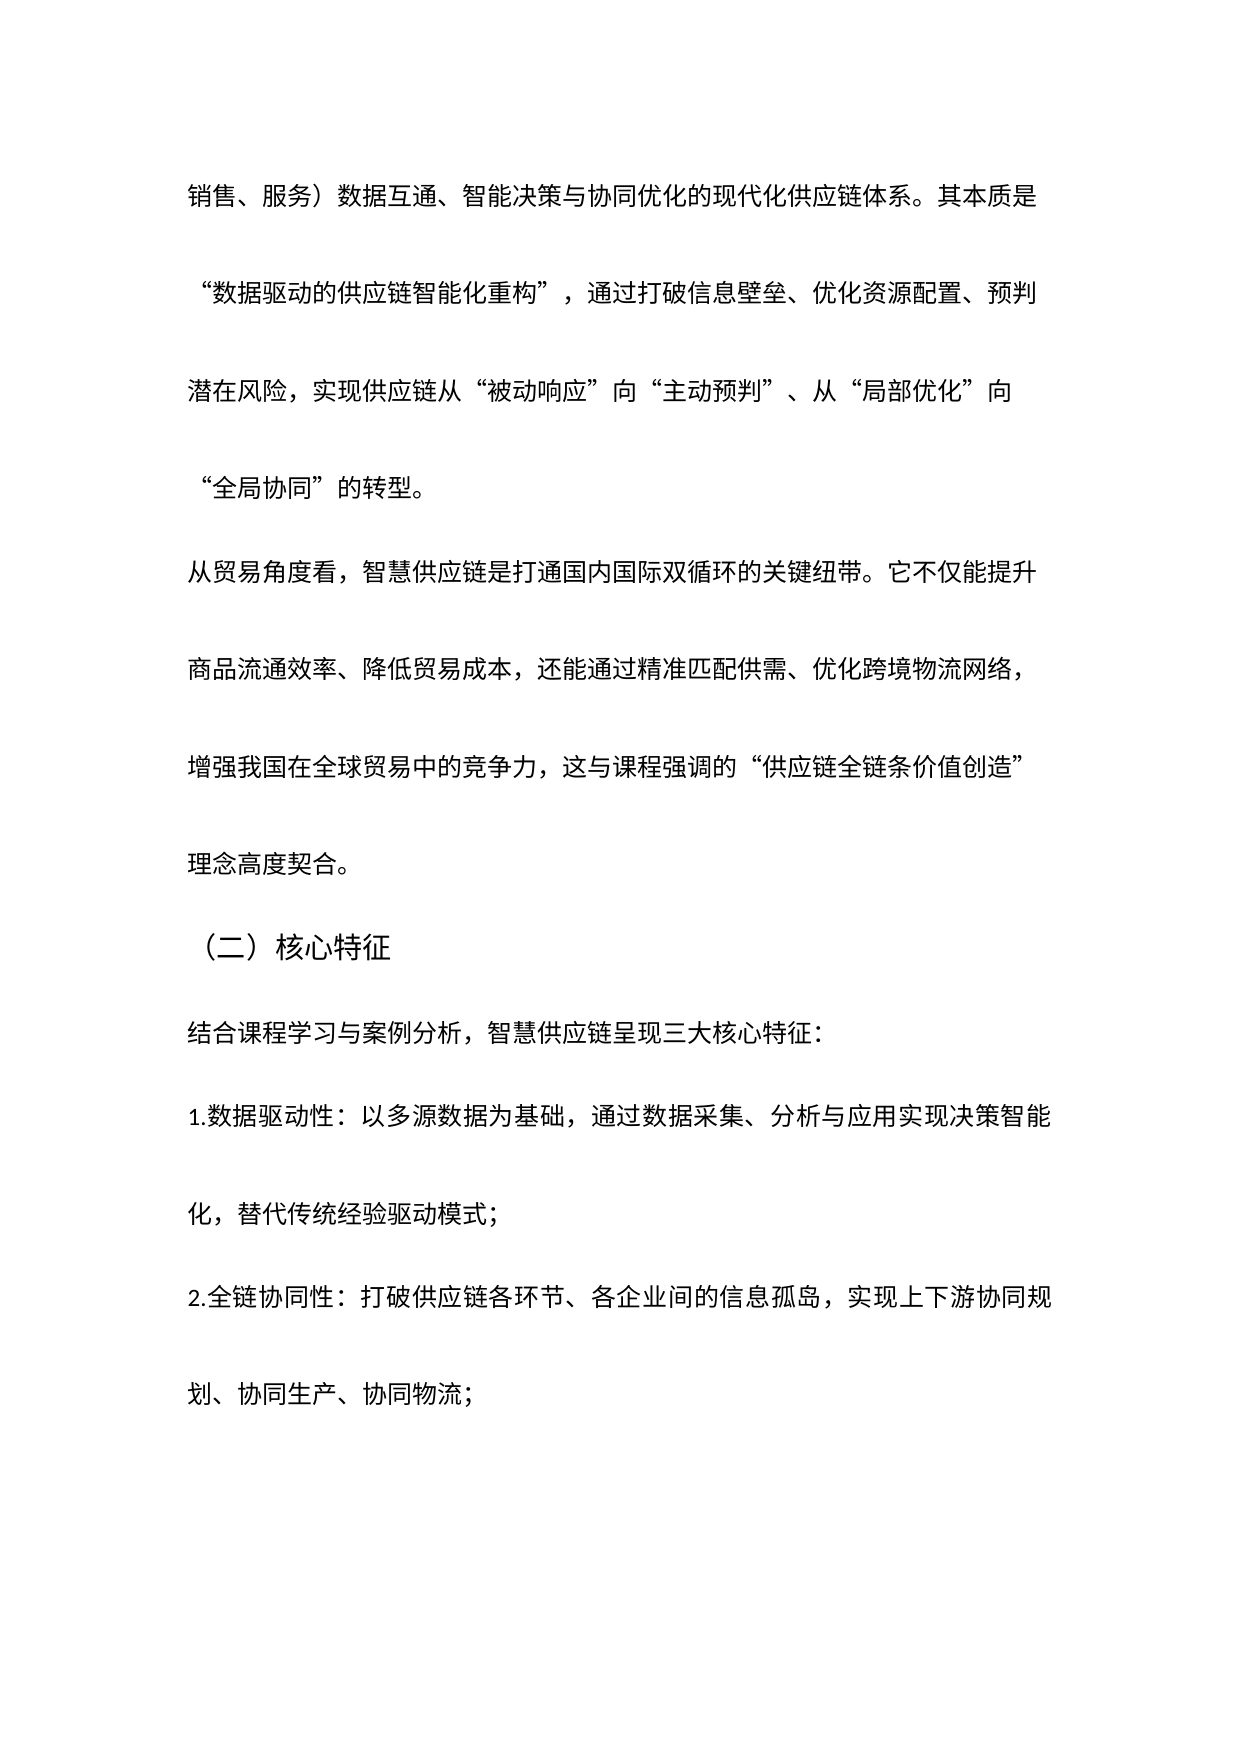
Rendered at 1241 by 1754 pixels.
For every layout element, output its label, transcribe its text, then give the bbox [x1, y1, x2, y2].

list 2.全链协同性：打破供应链各环节、各企业间的信息孤岛，实现上下游协同规划、协同生产、协同物流； [187, 1263, 1053, 1426]
subtitle （二）核心特征 [187, 913, 1053, 978]
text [187, 162, 1053, 519]
text 结合课程学习与案例分析，智慧供应链呈现三大核心特征： [187, 999, 1053, 1064]
text 从贸易角度看，智慧供应链是打通国内国际双循环的关键纽带。它不仅能提升商品流通效率、降低贸易成本，还能通过精准匹配供需、优化跨境物流网络，增强我国在全球贸易中的竞争力，这与课程强调的“供应链全链条价值创造”理念高度契合。 [187, 538, 1053, 895]
list 1.数据驱动性：以多源数据为基础，通过数据采集、分析与应用实现决策智能化，替代传统经验驱动模式； [187, 1082, 1053, 1245]
